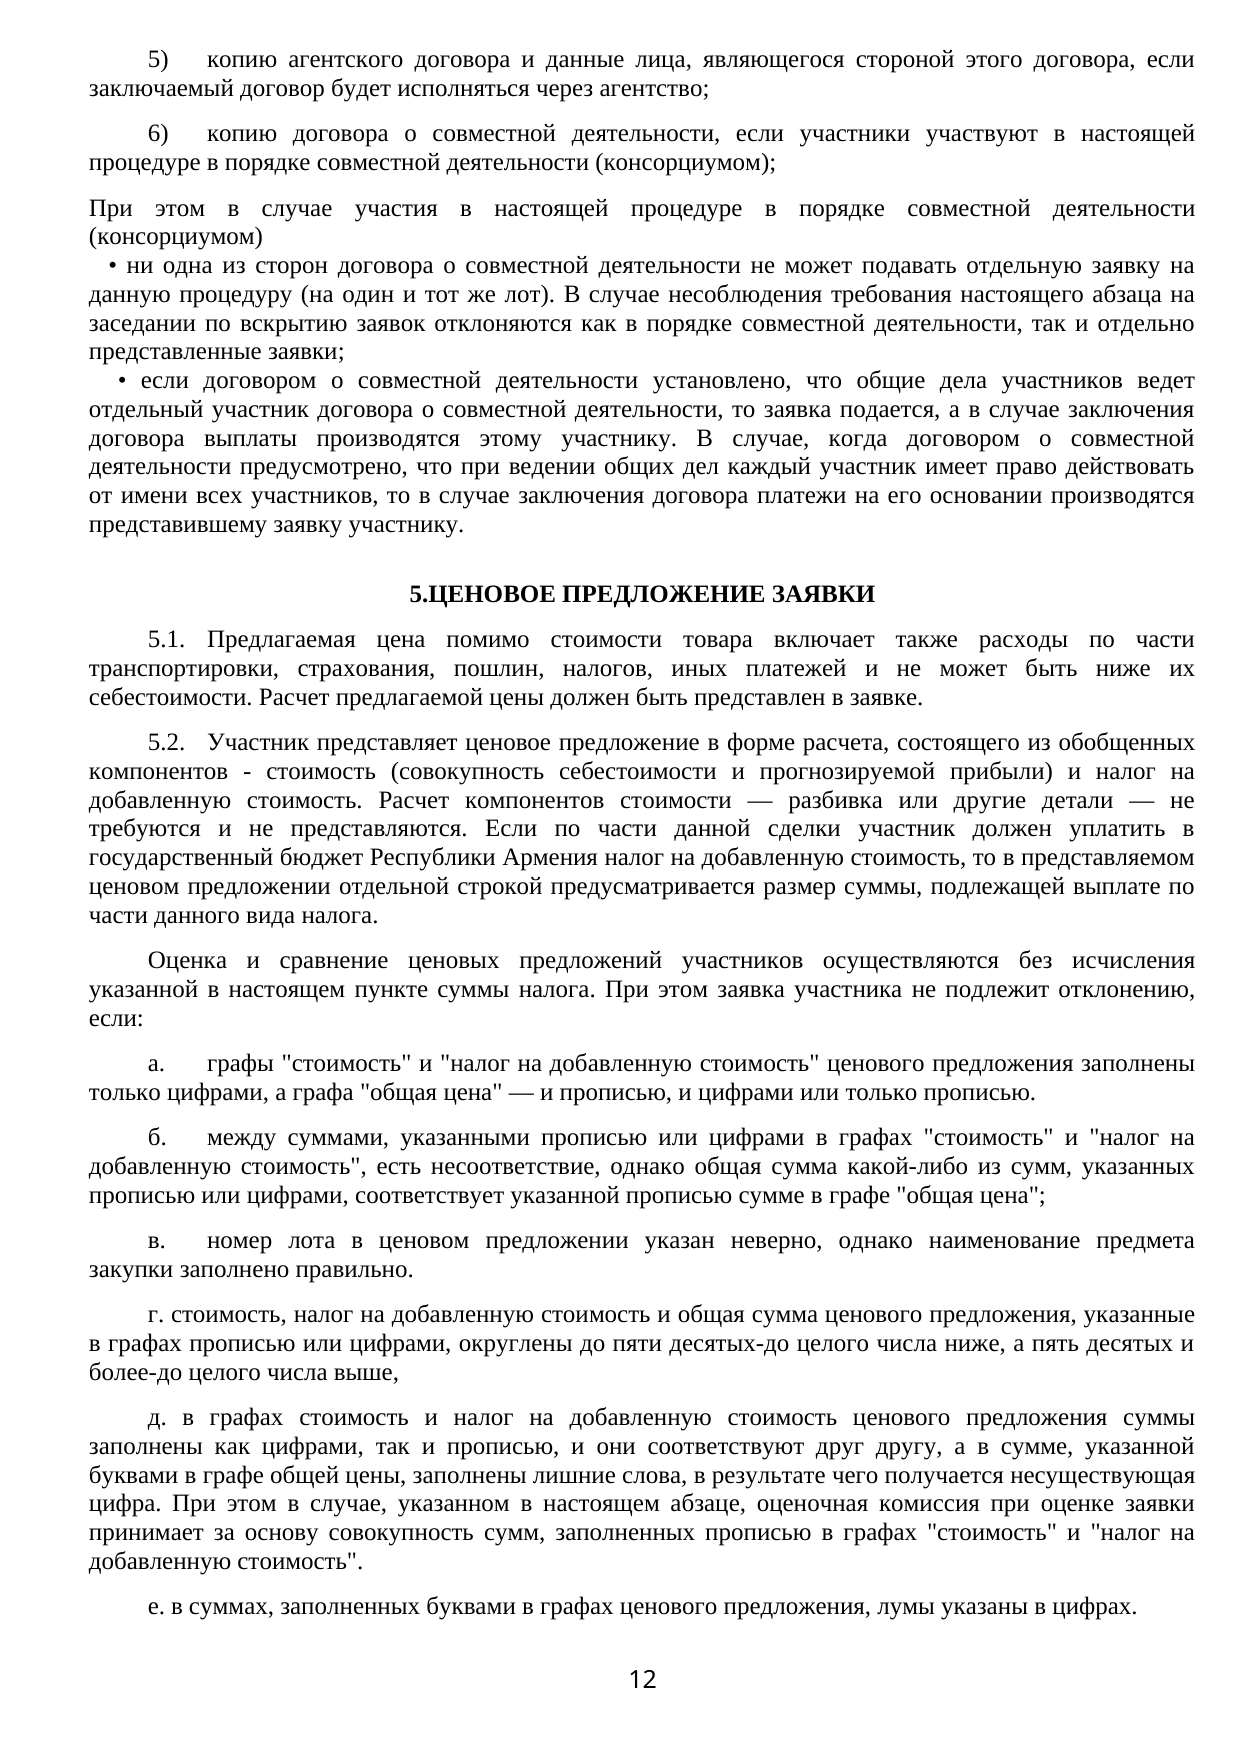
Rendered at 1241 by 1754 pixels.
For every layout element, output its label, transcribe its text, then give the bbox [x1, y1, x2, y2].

text д. в графах стоимость и налог на добавленную стоимость ценового предложения суммы заполнены как цифрами, так и прописью, и они соответствуют друг другу, а в сумме, указанной буквами в графе общей цены, заполнены лишние слова, в результате чего получается несуществующая цифра. При этом в случае, указанном в настоящем абзаце, оценочная комиссия при оценке заявки принимает за основу совокупность сумм, заполненных прописью в графах "стоимость" и "налог на добавленную стоимость". [89, 1402, 1196, 1575]
text • ни одна из сторон договора о совместной деятельности не может подавать отдельную заявку на данную процедуру (на один и тот же лот). В случае несоблюдения требования настоящего абзаца на заседании по вскрытию заявок отклоняются как в порядке совместной деятельности, так и отдельно представленные заявки; [89, 250, 1196, 365]
text 5) копию агентского договора и данные лица, являющегося стороной этого договора, если заключаемый договор будет исполняться через агентство; [89, 44, 1196, 102]
text Оценка и сравнение ценовых предложений участников осуществляются без исчисления указанной в настоящем пункте суммы налога. При этом заявка участника не подлежит отклонению, если: [89, 945, 1196, 1031]
text • если договором о совместной деятельности установлено, что общие дела участников ведет отдельный участник договора о совместной деятельности, то заявка подается, а в случае заключения договора выплаты производятся этому участнику. В случае, когда договором о совместной деятельности предусмотрено, что при ведении общих дел каждый участник имеет право действовать от имени всех участников, то в случае заключения договора платежи на его основании производятся представившему заявку участнику. [89, 365, 1196, 538]
text 6) копию договора о совместной деятельности, если участники участвуют в настоящей процедуре в порядке совместной деятельности (консорциумом); [89, 118, 1196, 176]
text 5.1. Предлагаемая цена помимо стоимости товара включает также расходы по части транспортировки, страхования, пошлин, налогов, иных платежей и не может быть ниже их себестоимости. Расчет предлагаемой цены должен быть представлен в заявке. [89, 624, 1196, 711]
text в. номер лота в ценовом предложении указан неверно, однако наименование предмета закупки заполнено правильно. [89, 1225, 1196, 1283]
text е. в суммах, заполненных буквами в графах ценового предложения, лумы указаны в цифрах. [89, 1591, 1196, 1620]
text 5.2. Участник представляет ценовое предложение в форме расчета, состоящего из обобщенных компонентов - стоимость (совокупность себестоимости и прогнозируемой прибыли) и налог на добавленную стоимость. Расчет компонентов стоимости — разбивка или другие детали — не требуются и не представляются. Если по части данной сделки участник должен уплатить в государственный бюджет Республики Армения налог на добавленную стоимость, то в представляемом ценовом предложении отдельной строкой предусматривается размер суммы, подлежащей выплате по части данного вида налога. [89, 727, 1196, 928]
text При этом в случае участия в настоящей процедуре в порядке совместной деятельности (консорциумом) [89, 193, 1196, 250]
text а. графы "стоимость" и "налог на добавленную стоимость" ценового предложения заполнены только цифрами, а графа "общая цена" — и прописью, и цифрами или только прописью. [89, 1048, 1196, 1106]
text 5.ЦЕНОВОЕ ПРЕДЛОЖЕНИЕ ЗАЯВКИ [89, 579, 1196, 608]
text г. стоимость, налог на добавленную стоимость и общая сумма ценового предложения, указанные в графах прописью или цифрами, округлены до пяти десятых-до целого числа ниже, а пять десятых и более-до целого числа выше, [89, 1299, 1196, 1386]
text б. между суммами, указанными прописью или цифрами в графах "стоимость" и "налог на добавленную стоимость", есть несоответствие, однако общая сумма какой-либо из сумм, указанных прописью или цифрами, соответствует указанной прописью сумме в графе "общая цена"; [89, 1122, 1196, 1208]
